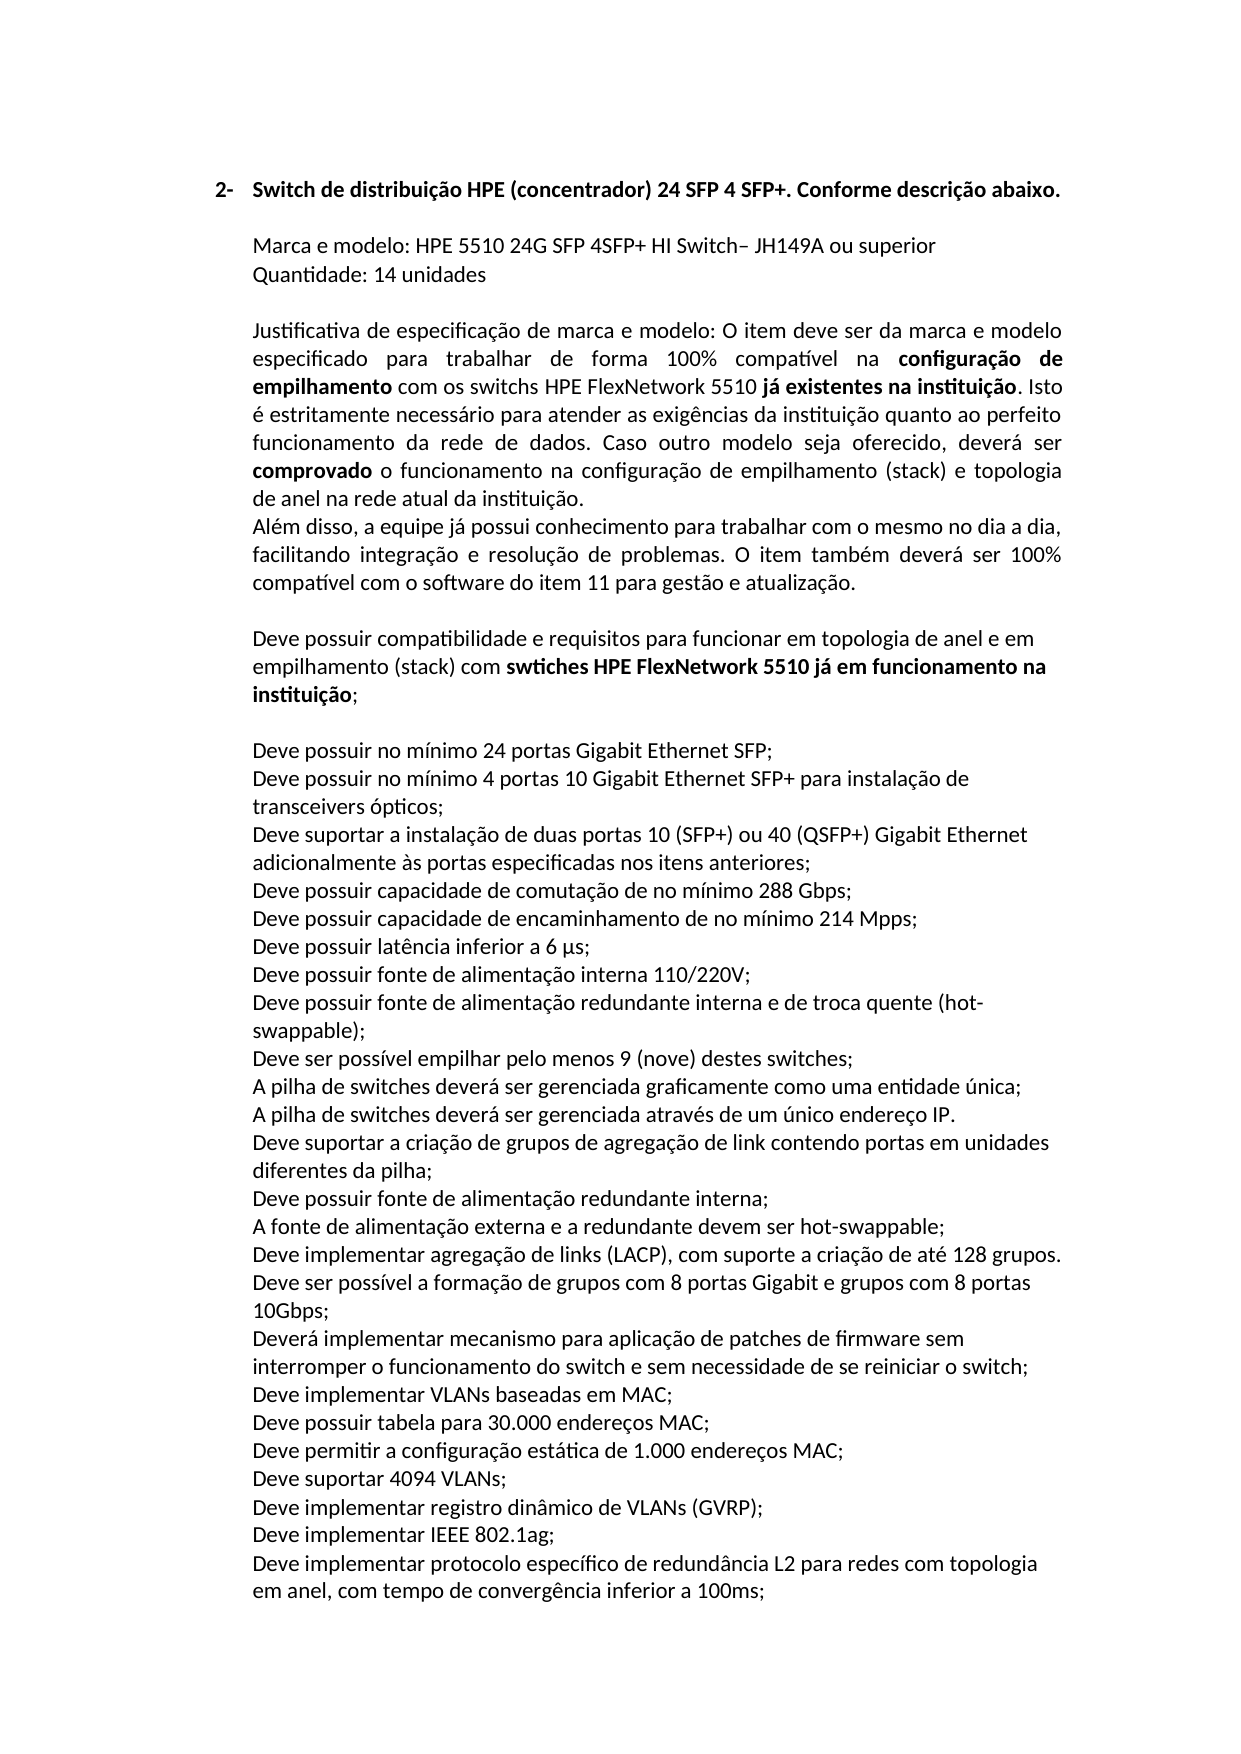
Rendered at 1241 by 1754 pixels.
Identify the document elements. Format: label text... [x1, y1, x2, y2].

list Deve possuir capacidade de encaminhamento de no mínimo 214 Mpps; [252, 904, 1063, 932]
list Além disso, a equipe já possui conhecimento para trabalhar com o mesmo no dia a dia, facilitando integração e resolução de problemas. O item também deverá ser 100% compatível com o software do item 11 para gestão e atualização. [252, 512, 1063, 596]
list Deve ser possível empilhar pelo menos 9 (nove) destes switches; [252, 1044, 1063, 1072]
list Deve possuir fonte de alimentação redundante interna e de troca quente (hot-swappable); [252, 988, 1063, 1044]
list Deve implementar VLANs baseadas em MAC; [252, 1381, 1063, 1408]
list Deve suportar a criação de grupos de agregação de link contendo portas em unidades diferentes da pilha; [252, 1128, 1063, 1184]
list A pilha de switches deverá ser gerenciada através de um único endereço IP. [252, 1100, 1063, 1128]
list A fonte de alimentação externa e a redundante devem ser hot-swappable; [252, 1212, 1063, 1240]
list Deve possuir fonte de alimentação redundante interna; [252, 1184, 1063, 1212]
list Deve implementar registro dinâmico de VLANs (GVRP); [252, 1493, 1063, 1521]
list Quantidade: 14 unidades [252, 260, 1063, 288]
list Deve implementar IEEE 802.1ag; [252, 1521, 1063, 1549]
list Switch de distribuição HPE (concentrador) 24 SFP 4 SFP+. Conforme descrição abaixo. [215, 176, 1063, 204]
list Deve implementar protocolo específico de redundância L2 para redes com topologia em anel, com tempo de convergência inferior a 100ms; [252, 1549, 1063, 1605]
list A pilha de switches deverá ser gerenciada graficamente como uma entidade única; [252, 1072, 1063, 1100]
list Deve suportar 4094 VLANs; [252, 1464, 1063, 1493]
list Deve possuir fonte de alimentação interna 110/220V; [252, 960, 1063, 988]
list Deve possuir no mínimo 4 portas 10 Gigabit Ethernet SFP+ para instalação de transceivers ópticos; [252, 764, 1063, 820]
list Deverá implementar mecanismo para aplicação de patches de firmware sem interromper o funcionamento do switch e sem necessidade de se reiniciar o switch; [252, 1324, 1063, 1381]
list Deve possuir compatibilidade e requisitos para funcionar em topologia de anel e em empilhamento (stack) com swtiches HPE FlexNetwork 5510 já em funcionamento na instituição; [252, 624, 1063, 708]
list Deve possuir tabela para 30.000 endereços MAC; [252, 1408, 1063, 1437]
list Marca e modelo: HPE 5510 24G SFP 4SFP+ HI Switch– JH149A ou superior [252, 232, 1063, 260]
list Deve possuir no mínimo 24 portas Gigabit Ethernet SFP; [252, 736, 1063, 764]
list Deve possuir latência inferior a 6 μs; [252, 932, 1063, 960]
list Deve permitir a configuração estática de 1.000 endereços MAC; [252, 1437, 1063, 1464]
list Deve possuir capacidade de comutação de no mínimo 288 Gbps; [252, 876, 1063, 904]
list Deve implementar agregação de links (LACP), com suporte a criação de até 128 grupos. Deve ser possível a formação de grupos com 8 portas Gigabit e grupos com 8 portas 10Gbps; [252, 1240, 1063, 1324]
list Justificativa de especificação de marca e modelo: O item deve ser da marca e modelo especificado para trabalhar de forma 100% compatível na configuração de empilhamento com os switchs HPE FlexNetwork 5510 já existentes na instituição. Isto é estritamente necessário para atender as exigências da instituição quanto ao perfeito funcionamento da rede de dados. Caso outro modelo seja oferecido, deverá ser comprovado o funcionamento na configuração de empilhamento (stack) e topologia de anel na rede atual da instituição. [252, 316, 1063, 512]
list Deve suportar a instalação de duas portas 10 (SFP+) ou 40 (QSFP+) Gigabit Ethernet adicionalmente às portas especificadas nos itens anteriores; [252, 820, 1063, 876]
